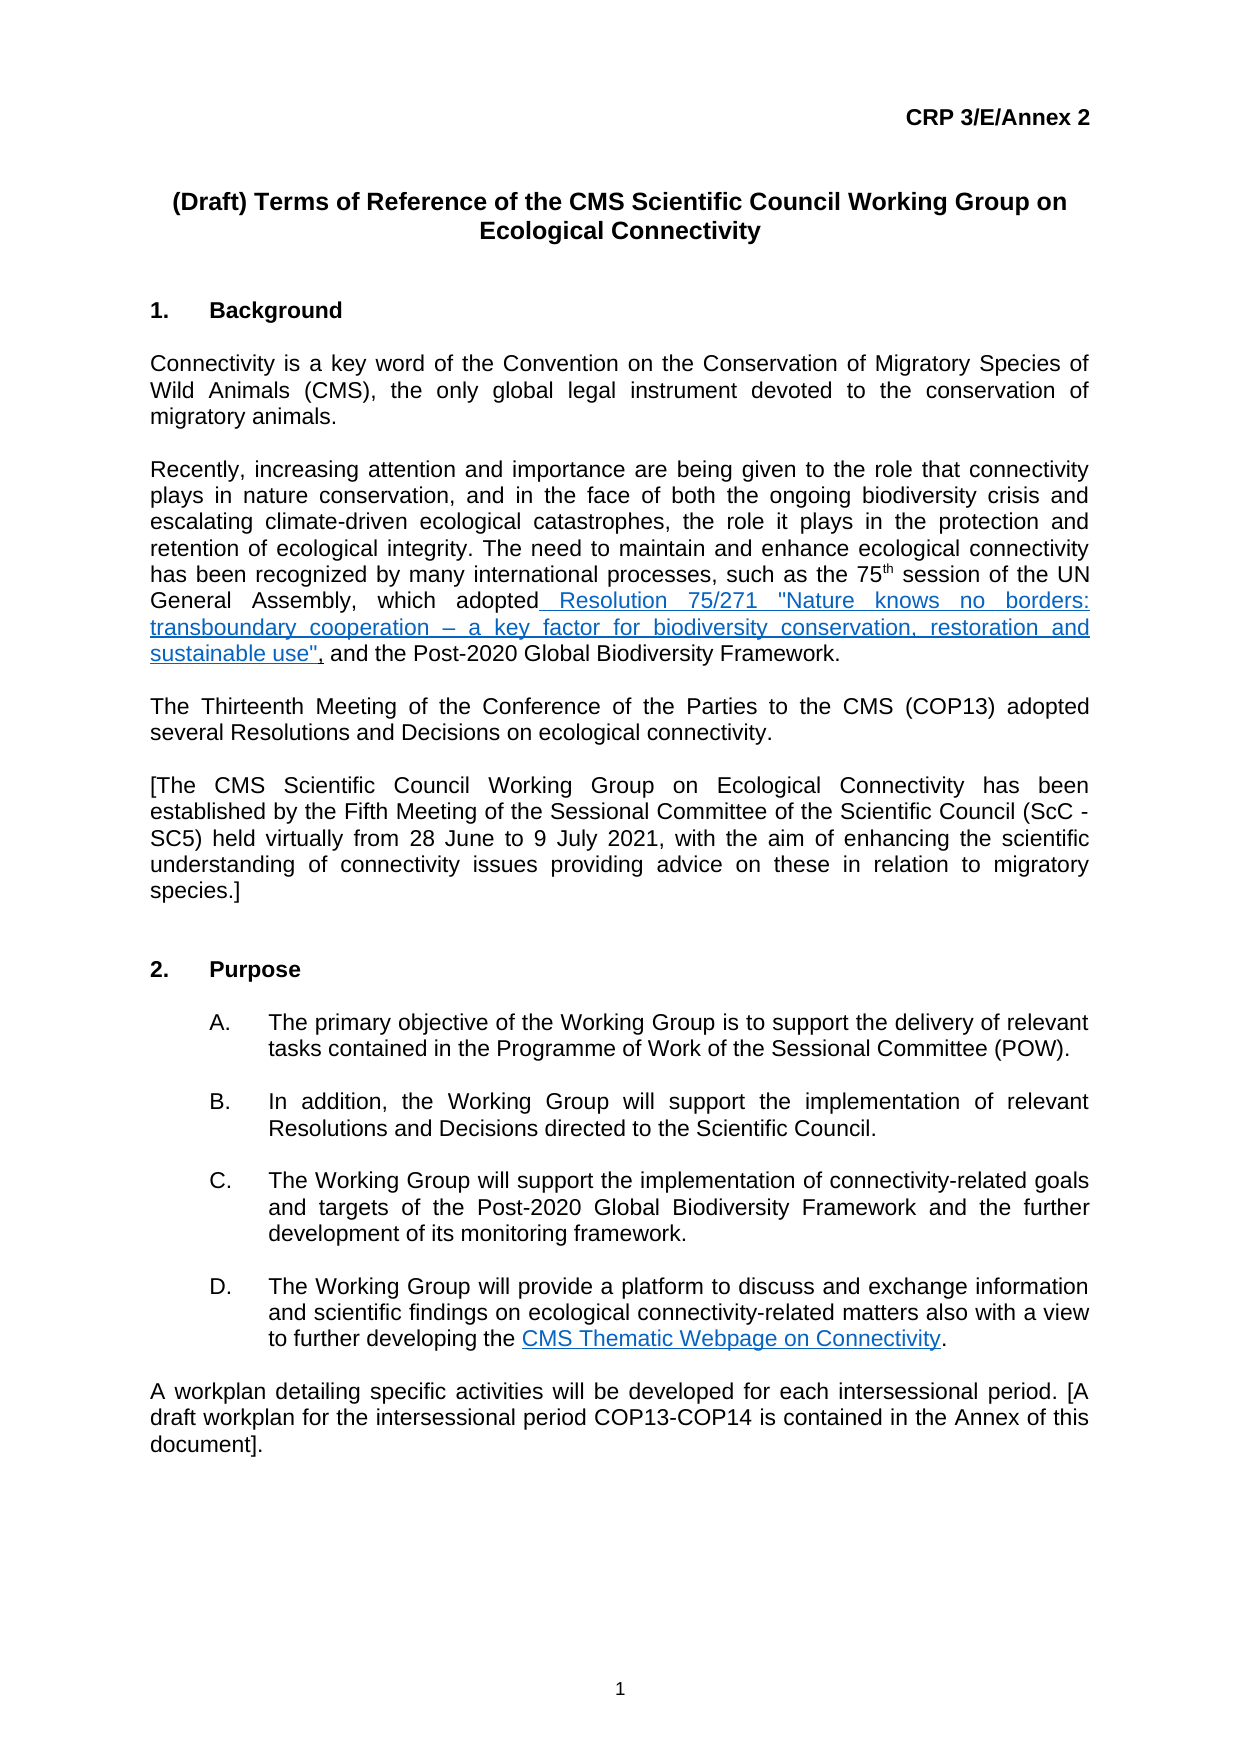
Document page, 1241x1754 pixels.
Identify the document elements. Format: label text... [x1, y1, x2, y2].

text A workplan detailing specific activities will be developed for each intersessional period. [A draft workplan for the intersessional period COP13-COP14 is contained in the Annex of this document]. [150, 1378, 1090, 1457]
text [The CMS Scientific Council Working Group on Ecological Connectivity has been established by the Fifth Meeting of the Sessional Committee of the Scientific Council (ScC - SC5) held virtually from 28 June to 9 July 2021, with the aim of enhancing the scientific understanding of connectivity issues providing advice on these in relation to migratory species.] [150, 772, 1090, 904]
text CRP 3/E/Annex 2 [150, 103, 1090, 130]
list The Working Group will support the implementation of connectivity-related goals and targets of the Post-2020 Global Biodiversity Framework and the further development of its monitoring framework. [209, 1167, 1090, 1246]
text The Thirteenth Meeting of the Conference of the Parties to the CMS (COP13) adopted several Resolutions and Decisions on ecological connectivity. [150, 693, 1090, 746]
text Connectivity is a key word of the Convention on the Conservation of Migratory Species of Wild Animals (CMS), the only global legal instrument devoted to the conservation of migratory animals. [150, 350, 1090, 429]
list Background [150, 297, 1090, 324]
list In addition, the Working Group will support the implementation of relevant Resolutions and Decisions directed to the Scientific Council. [209, 1088, 1090, 1141]
list The primary objective of the Working Group is to support the delivery of relevant tasks contained in the Programme of Work of the Sessional Committee (POW). [209, 1009, 1090, 1062]
list Purpose [150, 956, 1090, 983]
text Recently, increasing attention and importance are being given to the role that connectivity plays in nature conservation, and in the face of both the ongoing biodiversity crisis and escalating climate-driven ecological catastrophes, the role it plays in the protection and retention of ecological integrity. The need to maintain and enhance ecological connectivity has been recognized by many international processes, such as the 75th session of the UN General Assembly, which adopted Resolution 75/271 "Nature knows no borders: transboundary cooperation – a key factor for biodiversity conservation, restoration and sustainable use", and the Post-2020 Global Biodiversity Framework. [150, 456, 1090, 588]
text D. The Working Group will provide a platform to discuss and exchange information and scientific findings on ecological connectivity-related matters also with a view to further developing the CMS Thematic Webpage on Connectivity. [209, 1273, 1090, 1352]
text (Draft) Terms of Reference of the CMS Scientific Council Working Group on Ecological Connectivity [150, 187, 1090, 245]
